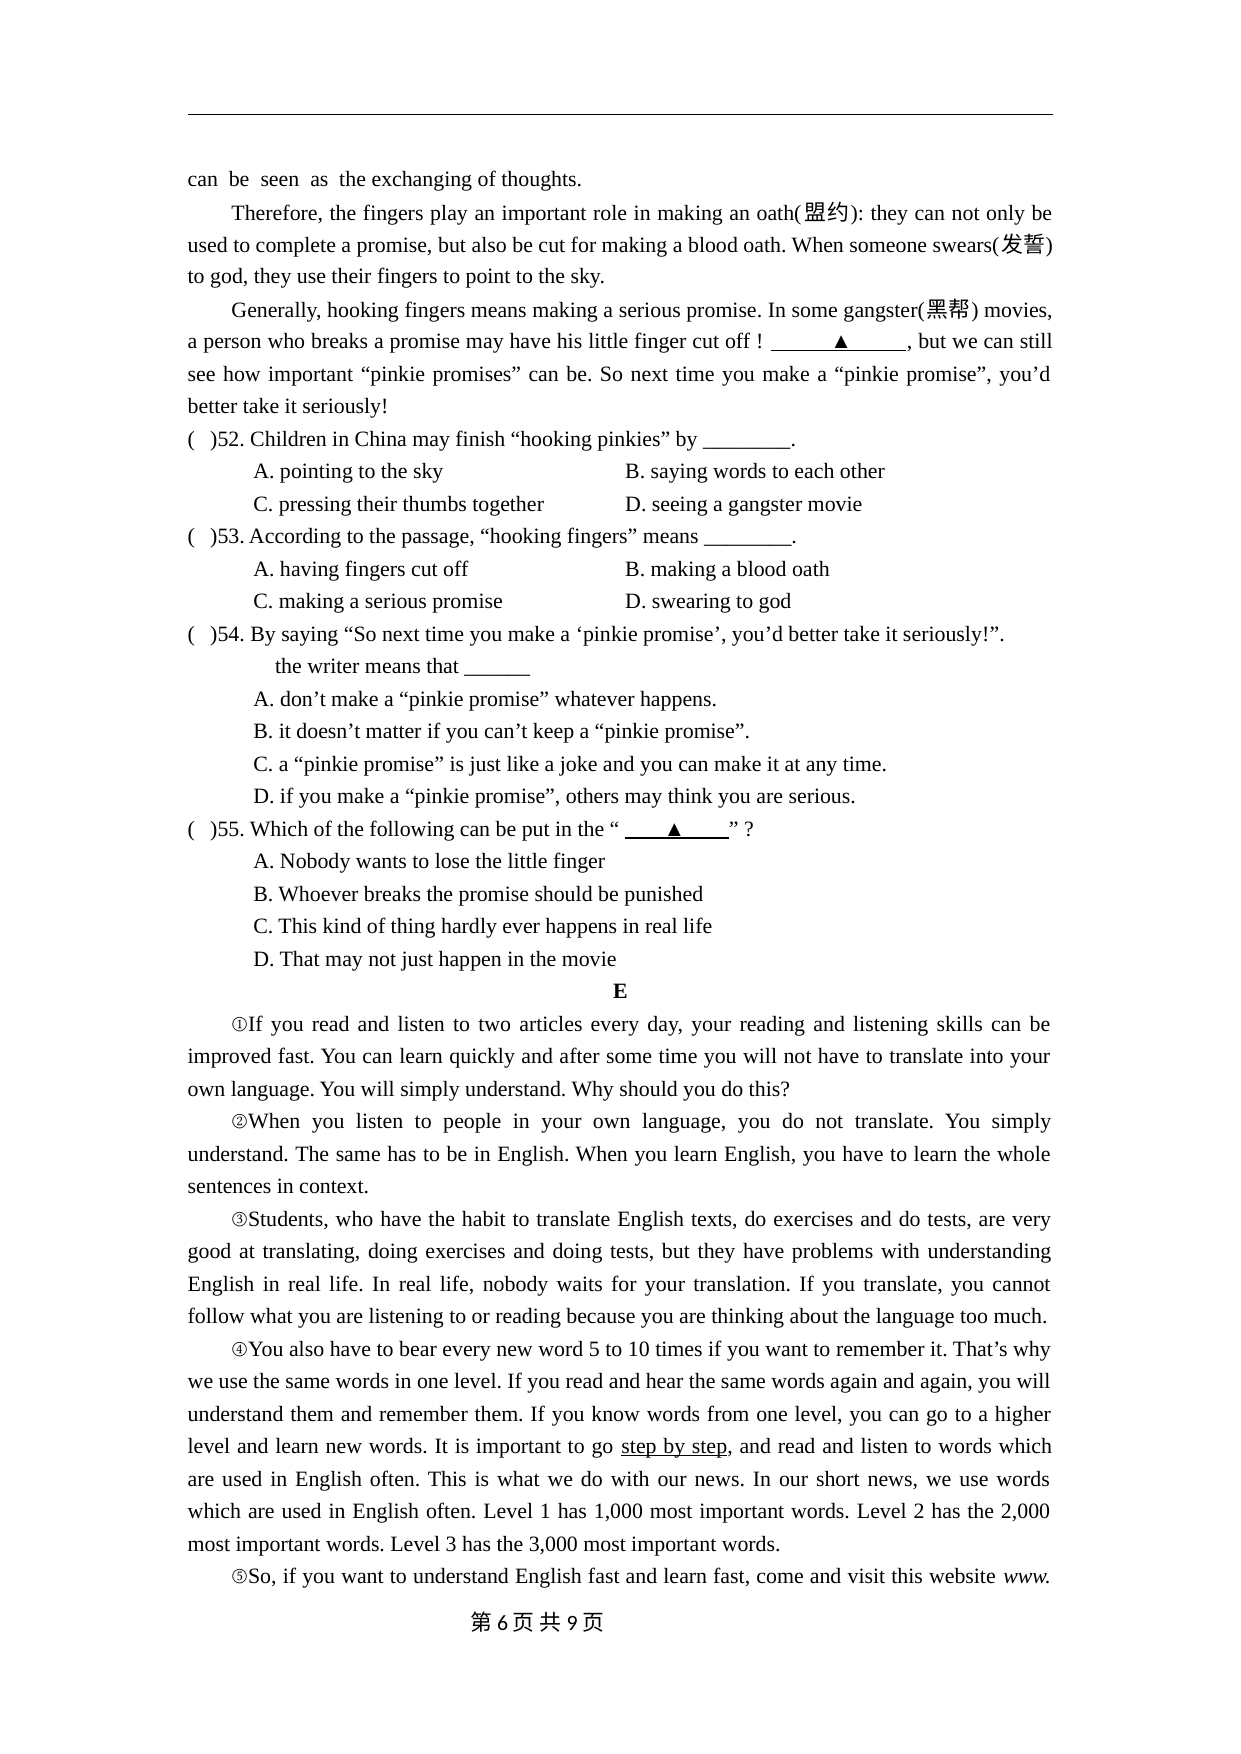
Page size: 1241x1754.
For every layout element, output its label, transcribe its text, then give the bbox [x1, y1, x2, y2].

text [187, 162, 1053, 194]
text ( )55. Which of the following can be put in the “ ▲ ” ? [187, 812, 1053, 844]
text D. if you make a “pinkie promise”, others may think you are serious. [187, 779, 1053, 812]
text D. That may not just happen in the movie [187, 942, 1053, 974]
text ( )53. According to the passage, “hooking fingers” means ________. [187, 519, 1053, 552]
text A. pointing to the sky B. saying words to each other [187, 454, 1053, 487]
text A. Nobody wants to lose the little finger [187, 844, 1053, 877]
text ( )52. Children in China may finish “hooking pinkies” by ________. [187, 422, 1053, 454]
text ( )54. By saying “So next time you make a ‘pinkie promise’, you’d better take it seriously!”. [187, 617, 1053, 649]
text ③Students, who have the habit to translate English texts, do exercises and do tests, are very good at translating, doing exercises and doing tests, but they have problems with understanding English in real life. In real life, nobody waits for your translation. If you translate, you cannot follow what you are listening to or reading because you are thinking about the language too much. [187, 1202, 1053, 1332]
text B. it doesn’t matter if you can’t keep a “pinkie promise”. [187, 714, 1053, 747]
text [187, 1559, 1053, 1592]
text A. having fingers cut off B. making a blood oath [187, 552, 1053, 584]
text C. pressing their thumbs together D. seeing a gangster movie [187, 487, 1053, 519]
text ②When you listen to people in your own language, you do not translate. You simply understand. The same has to be in English. When you learn English, you have to learn the whole sentences in context. [187, 1104, 1053, 1202]
text ④You also have to bear every new word 5 to 10 times if you want to remember it. That’s why we use the same words in one level. If you read and hear the same words again and again, you will understand them and remember them. If you know words from one level, you can go to a higher level and learn new words. It is important to go step by step, and read and listen to words which are used in English often. This is what we do with our news. In our short news, we use words which are used in English often. Level 1 has 1,000 most important words. Level 2 has the 2,000 most important words. Level 3 has the 3,000 most important words. [187, 1332, 1053, 1559]
text C. making a serious promise D. swearing to god [187, 584, 1053, 617]
text A. don’t make a “pinkie promise” whatever happens. [187, 682, 1053, 714]
text Generally, hooking fingers means making a serious promise. In some gangster(黑帮) movies, a person who breaks a promise may have his little finger cut off ! ▲ , but we can still see how important “pinkie promises” can be. So next time you make a “pinkie promise”, you’d better take it seriously! [187, 292, 1053, 422]
text C. This kind of thing hardly ever happens in real life [187, 909, 1053, 942]
text C. a “pinkie promise” is just like a joke and you can make it at any time. [187, 747, 1053, 779]
text ①If you read and listen to two articles every day, your reading and listening skills can be improved fast. You can learn quickly and after some time you will not have to translate into your own language. You will simply understand. Why should you do this? [187, 1007, 1053, 1104]
text B. Whoever breaks the promise should be punished [187, 877, 1053, 909]
text Therefore, the fingers play an important role in making an oath(盟约): they can not only be used to complete a promise, but also be cut for making a blood oath. When someone swears(发誓) to god, they use their fingers to point to the sky. [187, 194, 1053, 292]
text the writer means that ______ [187, 649, 1053, 682]
text E [187, 974, 1053, 1007]
